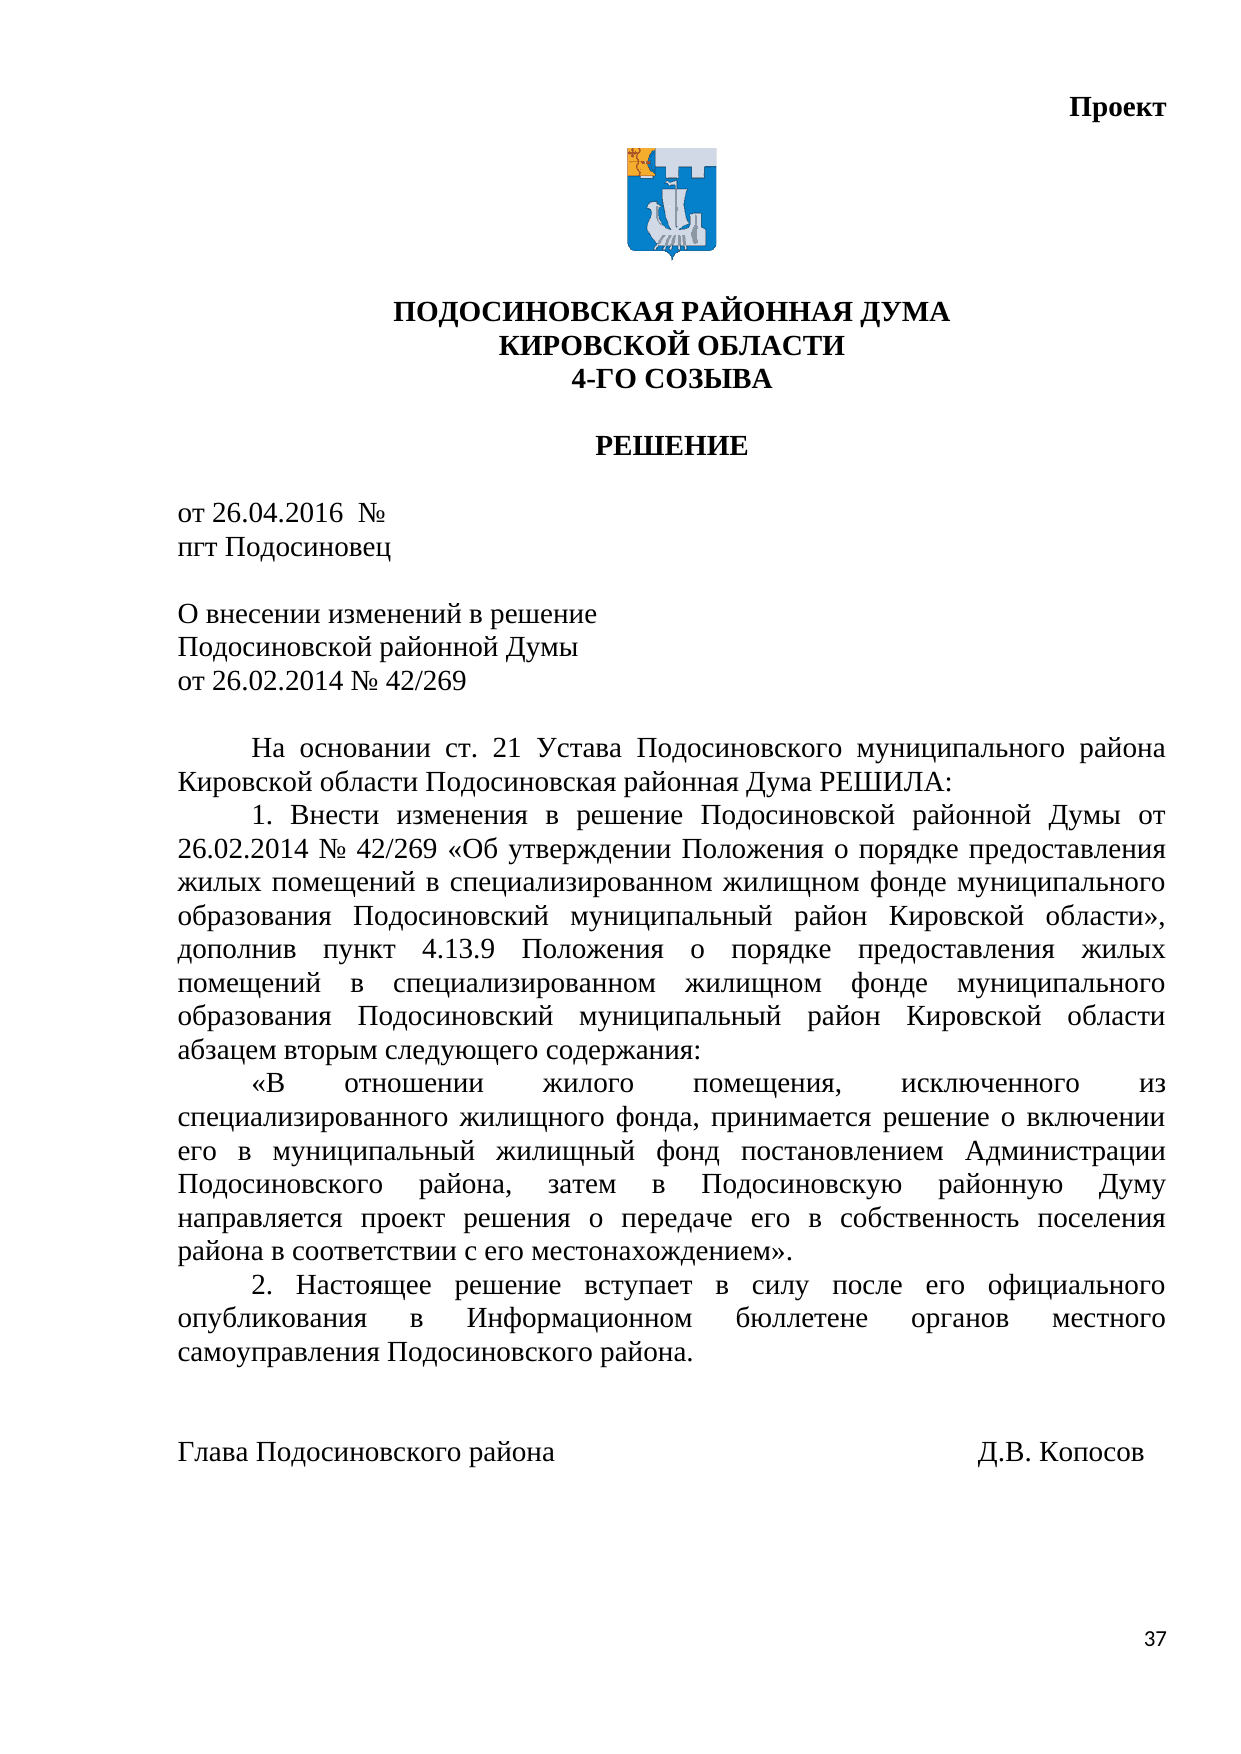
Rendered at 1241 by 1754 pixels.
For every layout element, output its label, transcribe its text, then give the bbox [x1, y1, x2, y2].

text от 26.02.2014 № 42/269 [177, 663, 1167, 697]
text РЕШЕНИЕ [177, 428, 1167, 462]
text Подосиновской районной Думы [177, 629, 1167, 663]
text «В отношении жилого помещения, исключенного из специализированного жилищного фонда, принимается решение о включении его в муниципальный жилищный фонд постановлением Администрации Подосиновского района, затем в Подосиновскую районную Думу направляется проект решения о передаче его в собственность поселения района в соответствии с его местонахождением». [177, 1066, 1167, 1267]
text 1. Внести изменения в решение Подосиновской районной Думы от 26.02.2014 № 42/269 «Об утверждении Положения о порядке предоставления жилых помещений в специализированном жилищном фонде муниципального образования Подосиновский муниципальный район Кировской области», дополнив пункт 4.13.9 Положения о порядке предоставления жилых помещений в специализированном жилищном фонде муниципального образования Подосиновский муниципальный район Кировской области абзацем вторым следующего содержания: [177, 797, 1167, 1066]
text Проект [177, 89, 1167, 122]
text пгт Подосиновец [177, 529, 1167, 562]
text КИРОВСКОЙ ОБЛАСТИ [177, 328, 1167, 361]
text 2. Настоящее решение вступает в силу после его официального опубликования в Информационном бюллетене органов местного самоуправления Подосиновского района. [177, 1267, 1167, 1367]
text Глава Подосиновского района Д.В. Копосов [177, 1434, 1167, 1468]
text О внесении изменений в решение [177, 596, 1167, 629]
picture [627, 148, 717, 261]
text На основании ст. 21 Устава Подосиновского муниципального района Кировской области Подосиновская районная Дума РЕШИЛА: [177, 730, 1167, 797]
text 4-ГО СОЗЫВА [177, 361, 1167, 395]
text от 26.04.2016 № [177, 495, 1167, 529]
text ПОДОСИНОВСКАЯ РАЙОННАЯ ДУМА [177, 294, 1167, 328]
